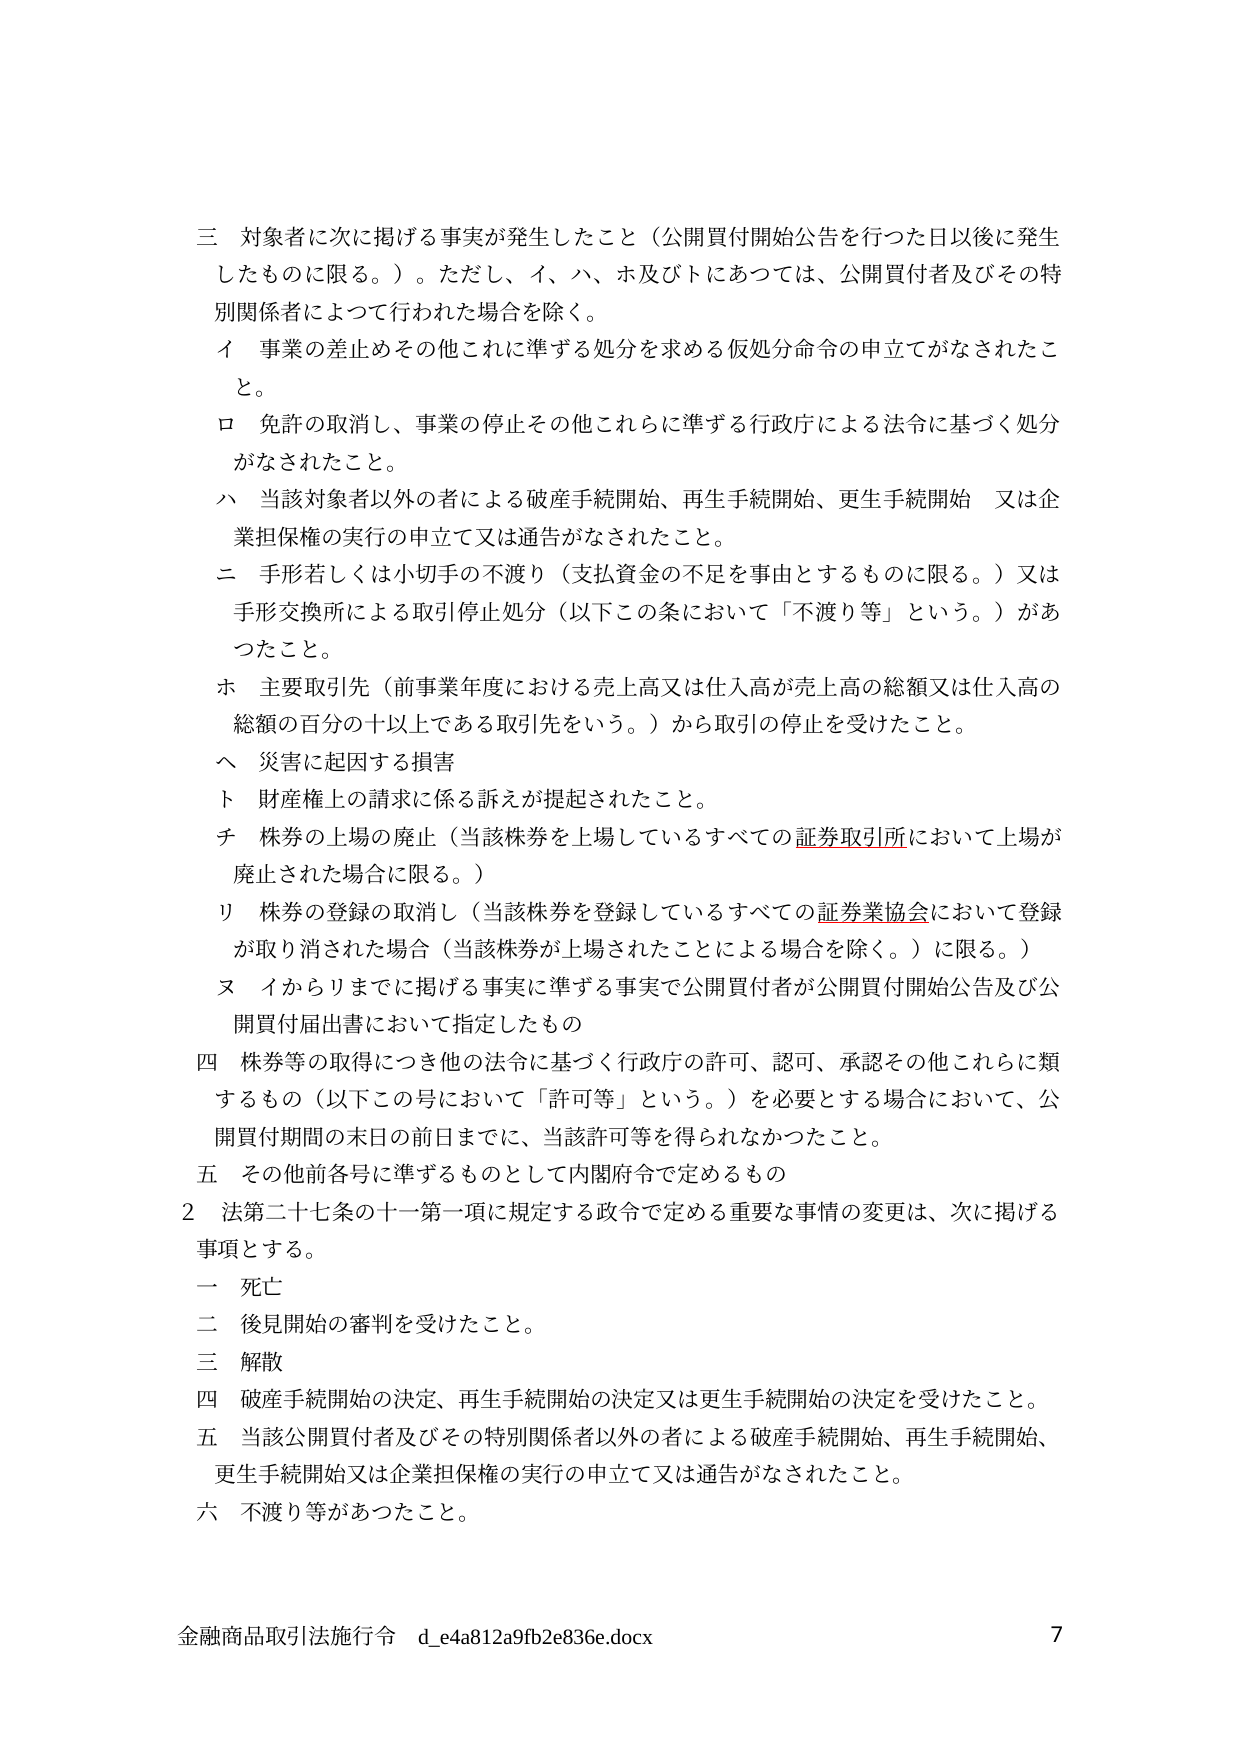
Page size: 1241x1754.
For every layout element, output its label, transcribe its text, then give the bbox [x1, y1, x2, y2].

text ロ 免許の取消し、事業の停止その他これらに準ずる行政庁による法令に基づく処分がなされたこと。 [215, 404, 1063, 479]
text ニ 手形若しくは小切手の不渡り（支払資金の不足を事由とするものに限る。）又は手形交換所による取引停止処分（以下この条において「不渡り等」という。）があつたこと。 [215, 554, 1063, 667]
text 四 株券等の取得につき他の法令に基づく行政庁の許可、認可、承認その他これらに類するもの（以下この号において「許可等」という。）を必要とする場合において、公開買付期間の末日の前日までに、当該許可等を得られなかつたこと。 [196, 1042, 1063, 1154]
text 二 後見開始の審判を受けたこと。 [196, 1304, 1063, 1342]
text 五 当該公開買付者及びその特別関係者以外の者による破産手続開始、再生手続開始、更生手続開始又は企業担保権の実行の申立て又は通告がなされたこと。 [196, 1417, 1063, 1492]
text チ 株券の上場の廃止（当該株券を上場しているすべての証券取引所において上場が廃止された場合に限る。） [215, 817, 1063, 892]
text 一 死亡 [196, 1267, 1063, 1304]
text 四 破産手続開始の決定、再生手続開始の決定又は更生手続開始の決定を受けたこと。 [196, 1379, 1063, 1417]
text 三 対象者に次に掲げる事実が発生したこと（公開買付開始公告を行つた日以後に発生したものに限る。）。ただし、イ、ハ、ホ及びトにあつては、公開買付者及びその特別関係者によつて行われた場合を除く。 [196, 217, 1063, 329]
text ト 財産権上の請求に係る訴えが提起されたこと。 [215, 779, 1063, 817]
text 三 解散 [196, 1342, 1063, 1379]
text 六 不渡り等があつたこと。 [196, 1492, 1063, 1529]
text ホ 主要取引先（前事業年度における売上高又は仕入高が売上高の総額又は仕入高の総額の百分の十以上である取引先をいう。）から取引の停止を受けたこと。 [215, 667, 1063, 742]
text イ 事業の差止めその他これに準ずる処分を求める仮処分命令の申立てがなされたこと。 [215, 329, 1063, 404]
text ヘ 災害に起因する損害 [215, 742, 1063, 779]
text ハ 当該対象者以外の者による破産手続開始、再生手続開始、更生手続開始 又は企業担保権の実行の申立て又は通告がなされたこと。 [215, 479, 1063, 554]
text ２ 法第二十七条の十一第一項に規定する政令で定める重要な事情の変更は、次に掲げる事項とする。 [177, 1192, 1063, 1267]
text 五 その他前各号に準ずるものとして内閣府令で定めるもの [196, 1154, 1063, 1192]
text リ 株券の登録の取消し（当該株券を登録しているすべての証券業協会において登録が取り消された場合（当該株券が上場されたことによる場合を除く。）に限る。） [215, 892, 1063, 967]
text ヌ イからリまでに掲げる事実に準ずる事実で公開買付者が公開買付開始公告及び公開買付届出書において指定したもの [215, 967, 1063, 1042]
